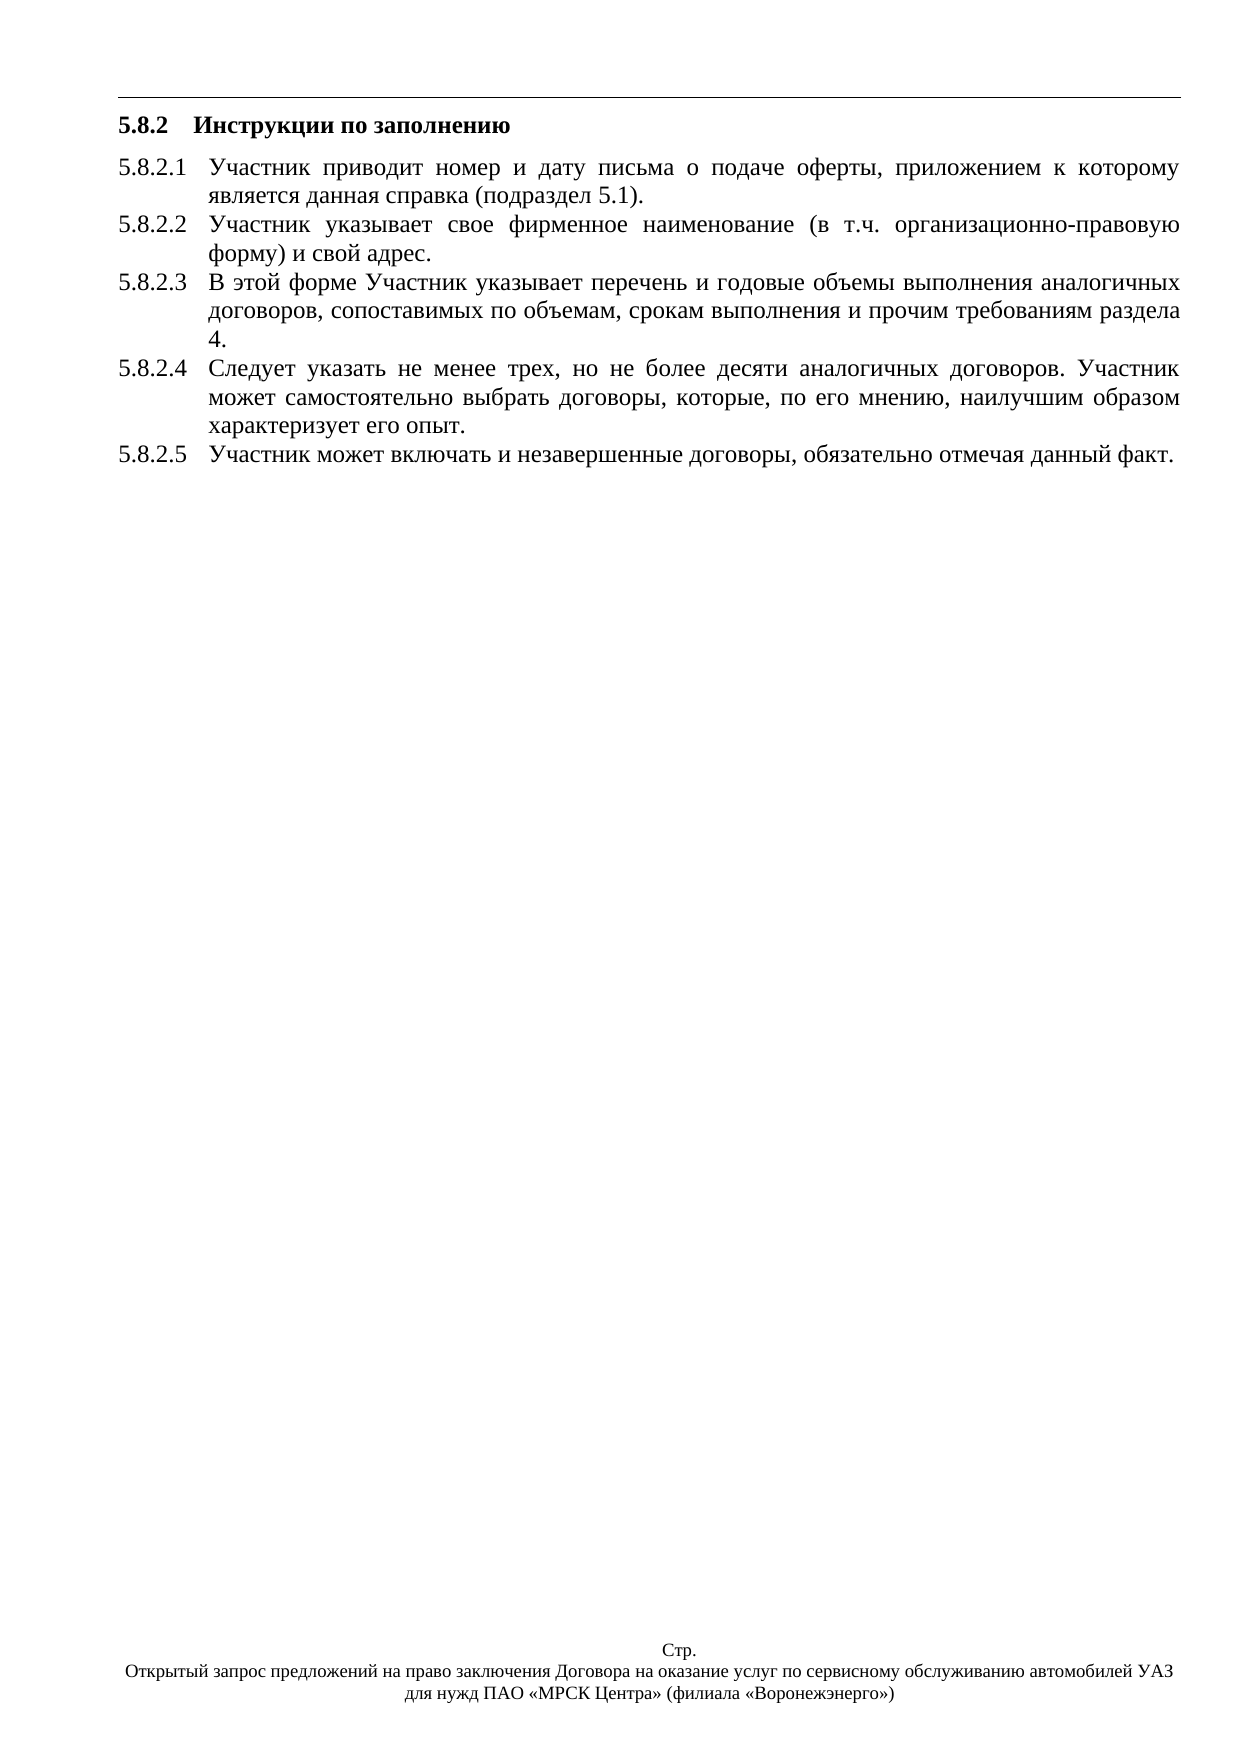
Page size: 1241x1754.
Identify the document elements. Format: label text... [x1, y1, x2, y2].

list Участник приводит номер и дату письма о подаче оферты, приложением к которому является данная справка (подраздел 5.1). [118, 152, 1181, 209]
list Следует указать не менее трех, но не более десяти аналогичных договоров. Участник может самостоятельно выбрать договоры, которые, по его мнению, наилучшим образом характеризует его опыт. [118, 353, 1181, 439]
subtitle Инструкции по заполнению [118, 111, 1181, 139]
list В этой форме Участник указывает перечень и годовые объемы выполнения аналогичных договоров, сопоставимых по объемам, срокам выполнения и прочим требованиям раздела 4. [118, 267, 1181, 353]
list Участник может включать и незавершенные договоры, обязательно отмечая данный факт. [118, 439, 1181, 468]
list Участник указывает свое фирменное наименование (в т.ч. организационно-правовую форму) и свой адрес. [118, 209, 1181, 267]
